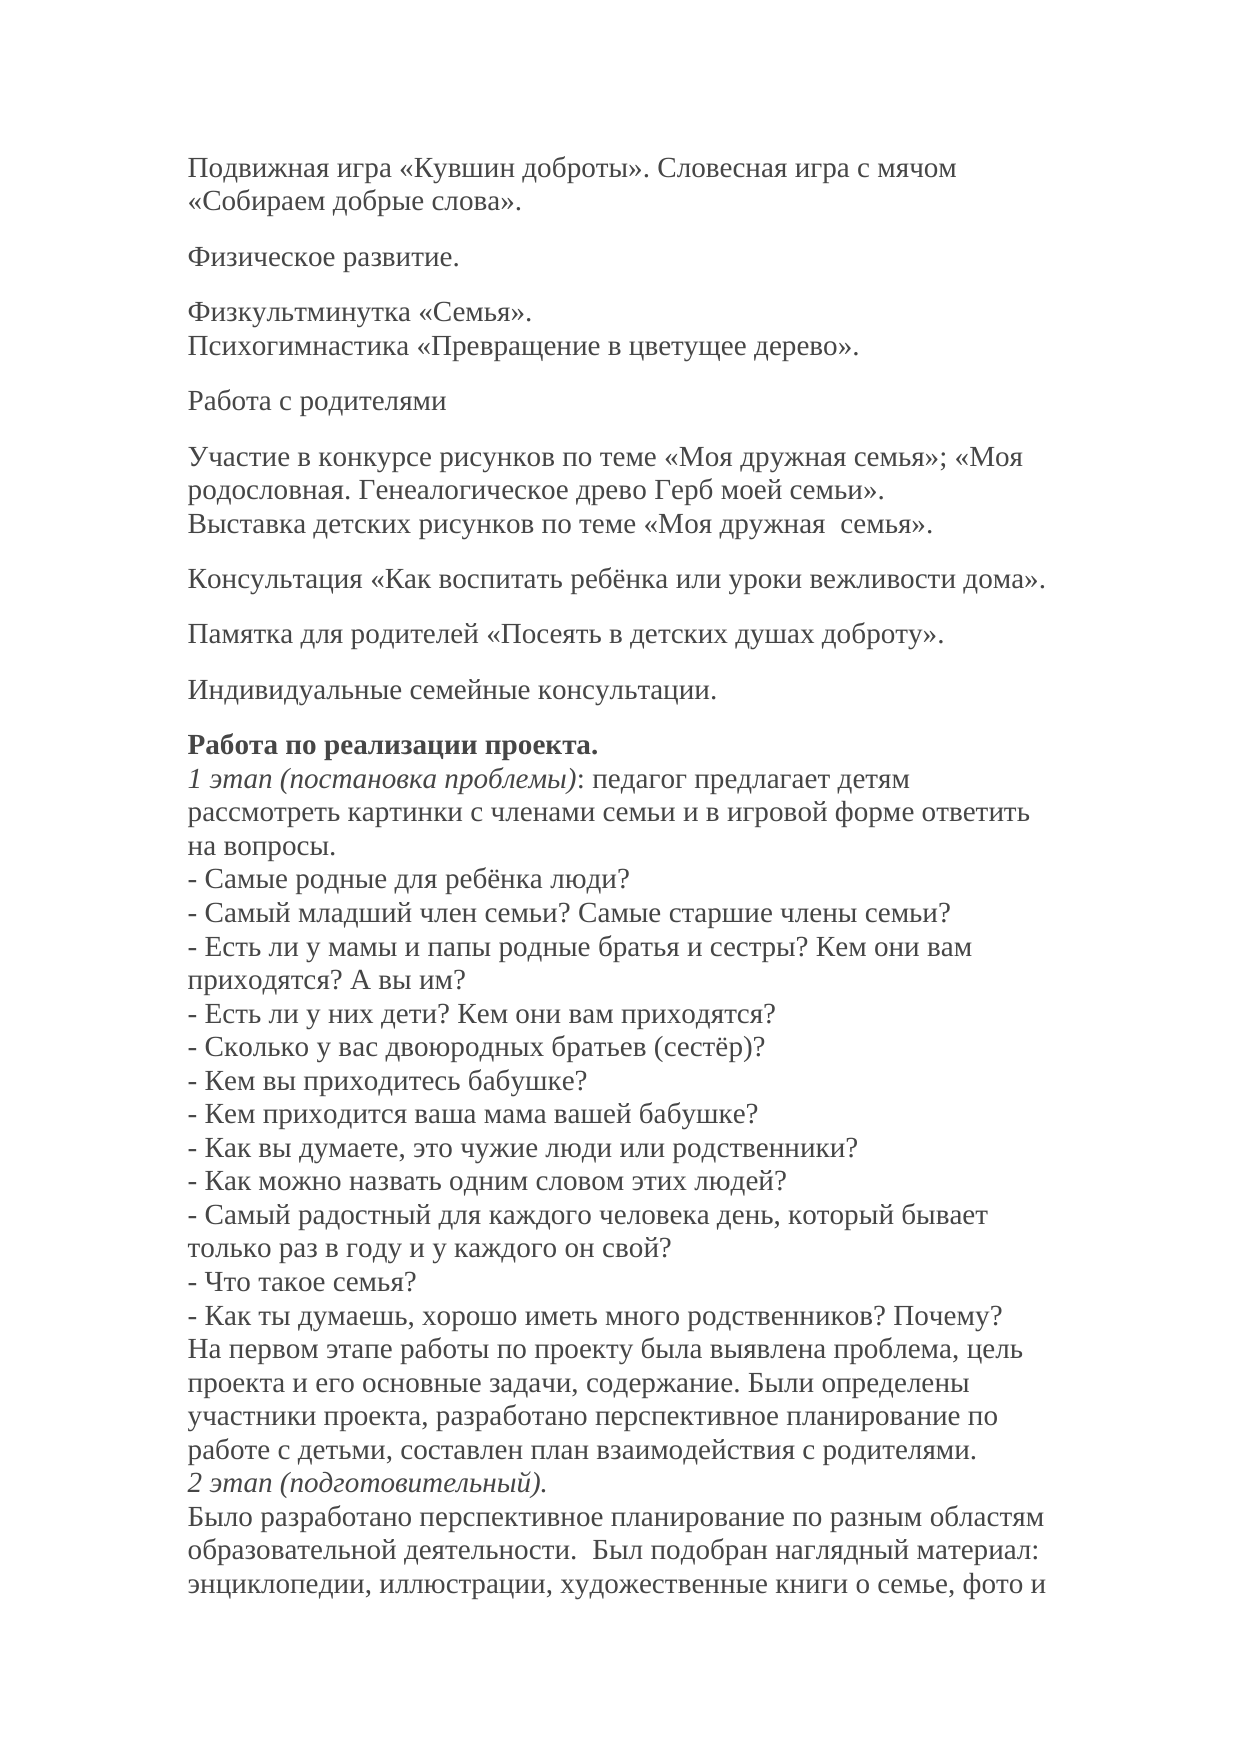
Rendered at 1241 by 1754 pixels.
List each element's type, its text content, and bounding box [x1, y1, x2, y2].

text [187, 727, 1053, 1599]
text Физическое развитие. [187, 239, 1053, 272]
text Подвижная игра «Кувшин доброты». Словесная игра с мячом «Собираем добрые слова». [187, 150, 1053, 217]
text Индивидуальные семейные консультации. [187, 672, 1053, 706]
text Работа с родителями [187, 383, 1053, 417]
text Физкультминутка «Семья». Психогимнастика «Превращение в цветущее дерево». [187, 294, 1053, 361]
text Участие в конкурсе рисунков по теме «Моя дружная семья»; «Моя родословная. Генеалогическое древо Герб моей семьи». Выставка детских рисунков по теме «Моя дружная семья». [187, 439, 1053, 539]
text Памятка для родителей «Посеять в детских душах доброту». [187, 617, 1053, 650]
text Консультация «Как воспитать ребёнка или уроки вежливости дома». [187, 561, 1053, 595]
